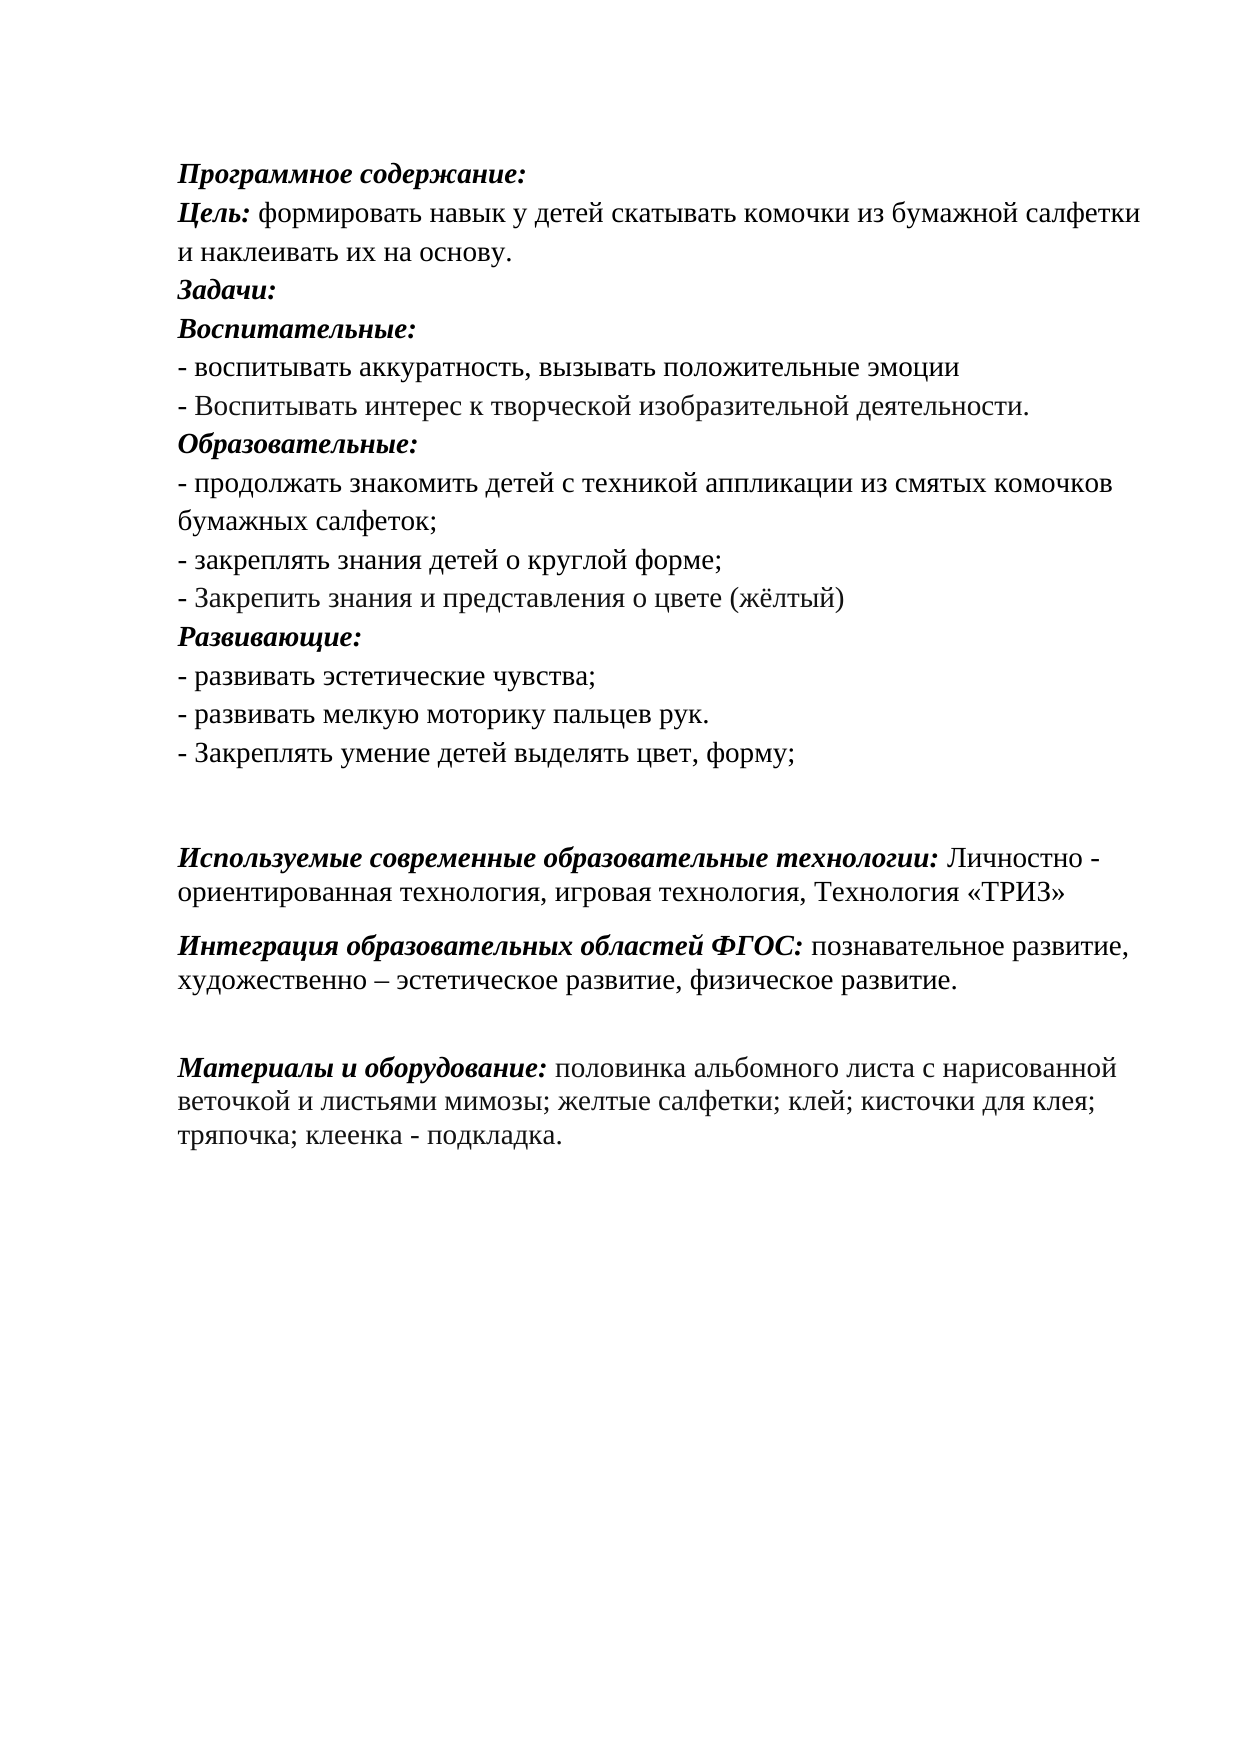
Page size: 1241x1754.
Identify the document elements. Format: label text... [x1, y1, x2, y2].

text - продолжать знакомить детей с техникой аппликации из смятых комочков бумажных салфеток; [177, 465, 1152, 537]
text - развивать мелкую моторику пальцев рук. [177, 696, 1152, 730]
text Используемые современные образовательные технологии: Личностно - ориентированная технология, игровая технология, Технология «ТРИЗ» [177, 840, 1152, 907]
text Задачи: [177, 272, 1152, 306]
text - Закреплять умение детей выделять цвет, форму; [177, 735, 1152, 768]
text - Воспитывать интерес к творческой изобразительной деятельности. [177, 388, 1152, 421]
text Интеграция образовательных областей ФГОС: познавательное развитие, художественно – эстетическое развитие, физическое развитие. [177, 928, 1152, 995]
text Материалы и оборудование: половинка альбомного листа с нарисованной веточкой и листьями мимозы; желтые салфетки; клей; кисточки для клея; тряпочка; клеенка - подкладка. [177, 1050, 1152, 1150]
text Образовательные: [177, 426, 1152, 460]
text - воспитывать аккуратность, вызывать положительные эмоции [177, 349, 1152, 383]
text - закреплять знания детей о круглой форме; [177, 542, 1152, 576]
text - Закрепить знания и представления о цвете (жёлтый) [177, 581, 1152, 614]
text - развивать эстетические чувства; [177, 658, 1152, 691]
text Программное содержание: [177, 157, 1152, 190]
text Развивающие: [177, 619, 1152, 653]
text Воспитательные: [177, 311, 1152, 344]
text Цель: формировать навык у детей скатывать комочки из бумажной салфетки и наклеивать их на основу. [177, 195, 1152, 267]
